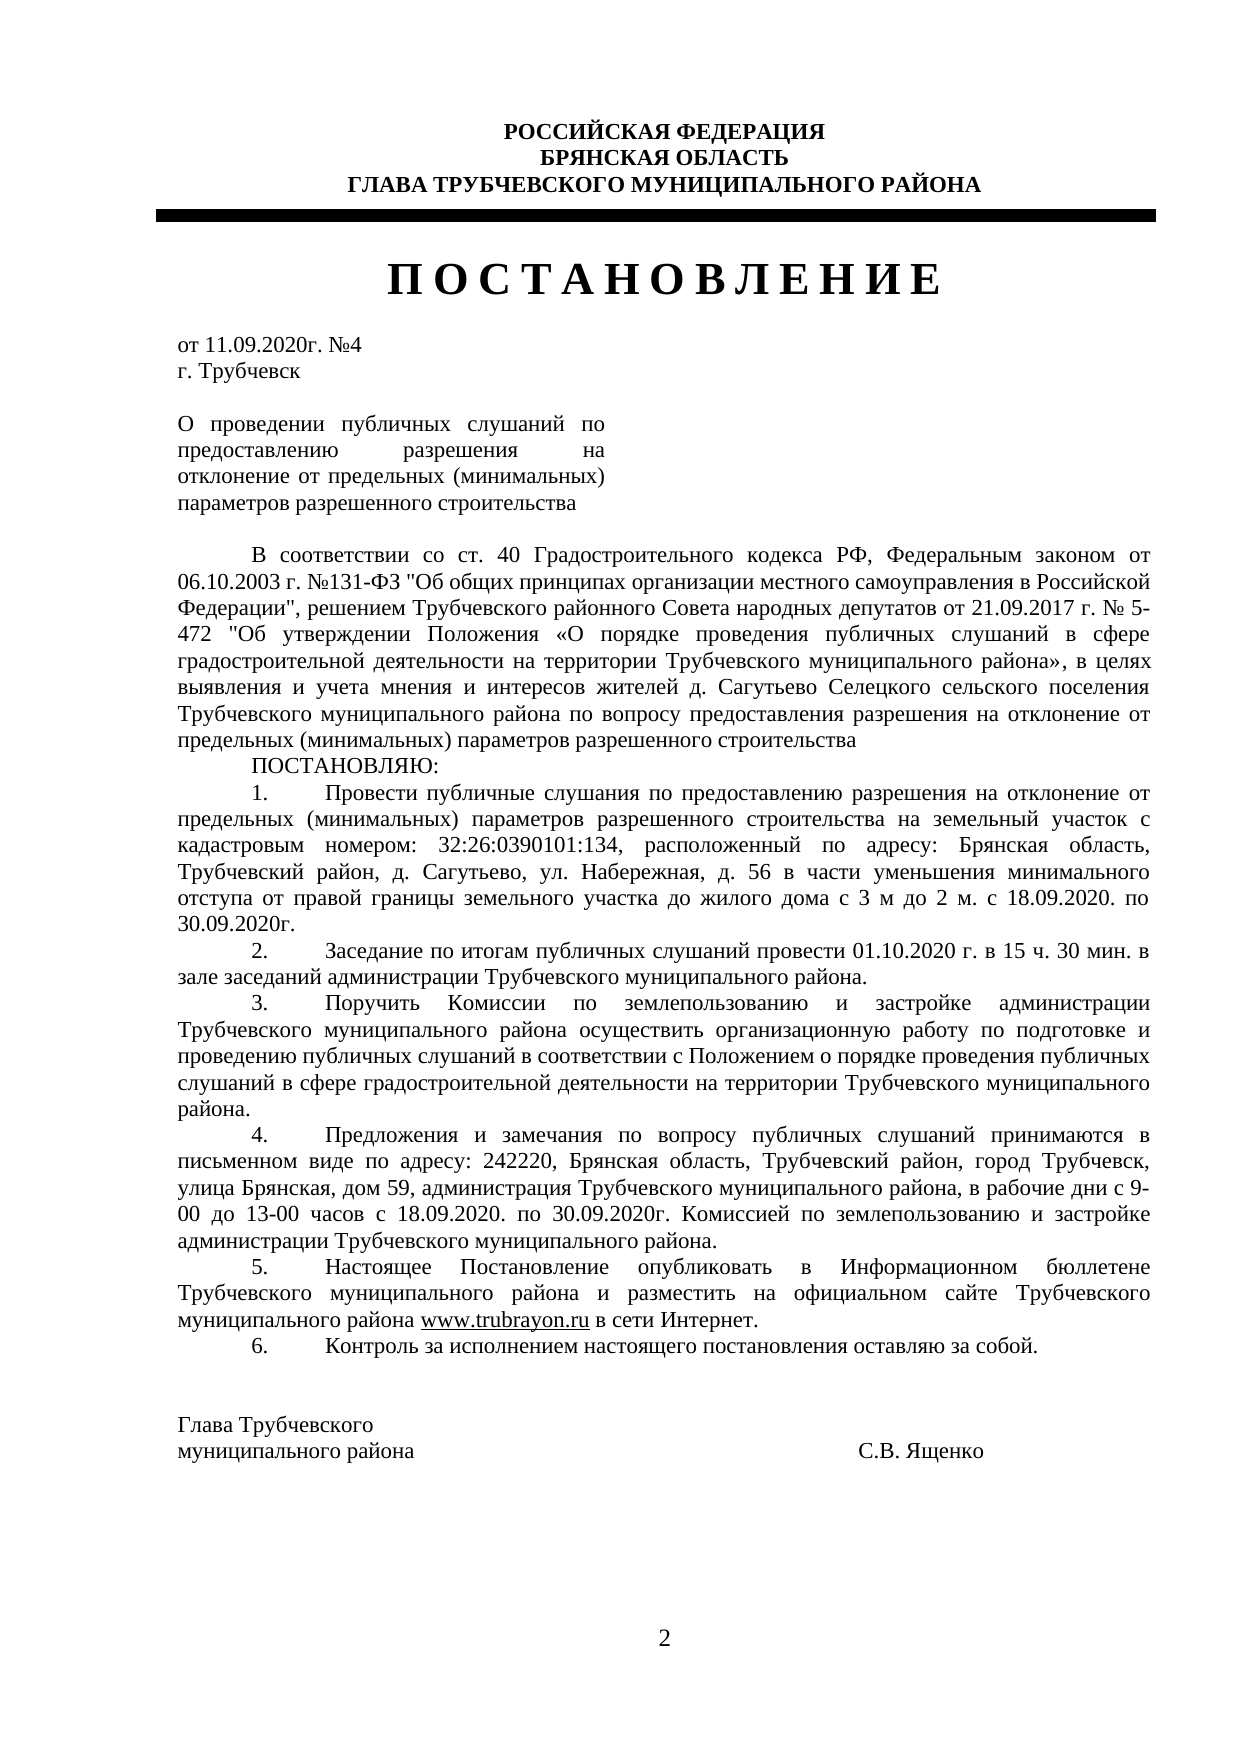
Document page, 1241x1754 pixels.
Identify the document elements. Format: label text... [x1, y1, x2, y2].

text г. Трубчевск [177, 357, 1152, 383]
list Провести публичные слушания по предоставлению разрешения на отклонение от предельных (минимальных) параметров разрешенного строительства на земельный участок с кадастровым номером: 32:26:0390101:134, расположенный по адресу: Брянская область, Трубчевский район, д. Сагутьево, ул. Набережная, д. 56 в части уменьшения минимального отступа от правой границы земельного участка до жилого дома с 3 м до 2 м. с 18.09.2020. по 30.09.2020г. [177, 779, 1152, 937]
text В соответствии со ст. 40 Градостроительного кодекса РФ, Федеральным законом от 06.10.2003 г. №131-ФЗ "Об общих принципах организации местного самоуправления в Российской Федерации", решением Трубчевского районного Совета народных депутатов от 21.09.2017 г. № 5-472 "Об утверждении Положения «О порядке проведения публичных слушаний в сфере градостроительной деятельности на территории Трубчевского муниципального района», в целях выявления и учета мнения и интересов жителей д. Сагутьево Селецкого сельского поселения Трубчевского муниципального района по вопросу предоставления разрешения на отклонение от предельных (минимальных) параметров разрешенного строительства [177, 541, 1152, 752]
list Предложения и замечания по вопросу публичных слушаний принимаются в письменном виде по адресу: 242220, Брянская область, Трубчевский район, город Трубчевск, улица Брянская, дом 59, администрация Трубчевского муниципального района, в рабочие дни с 9-00 до 13-00 часов с 18.09.2020. по 30.09.2020г. Комиссией по землепользованию и застройке администрации Трубчевского муниципального района. [177, 1121, 1152, 1253]
list Поручить Комиссии по землепользованию и застройке администрации Трубчевского муниципального района осуществить организационную работу по подготовке и проведению публичных слушаний в соответствии с Положением о порядке проведения публичных слушаний в сфере градостроительной деятельности на территории Трубчевского муниципального района. [177, 989, 1152, 1121]
text ПОСТАНОВЛЯЮ: [177, 752, 1152, 779]
text РОССИЙСКАЯ ФЕДЕРАЦИЯ [177, 118, 1152, 144]
list Заседание по итогам публичных слушаний провести 01.10.2020 г. в 15 ч. 30 мин. в зале заседаний администрации Трубчевского муниципального района. [177, 937, 1152, 989]
text ГЛАВА ТРУБЧЕВСКОГО МУНИЦИПАЛЬНОГО РАЙОНА [177, 171, 1152, 197]
text от 11.09.2020г. №4 [177, 331, 1152, 357]
list Настоящее Постановление опубликовать в Информационном бюллетене Трубчевского муниципального района и разместить на официальном сайте Трубчевского муниципального района www.trubrayon.ru в сети Интернет. [177, 1253, 1152, 1332]
list Контроль за исполнением настоящего постановления оставляю за собой. [177, 1332, 1152, 1358]
text Глава Трубчевского [177, 1411, 1152, 1437]
text ПОСТАНОВЛЕНИЕ [177, 252, 1152, 304]
text БРЯНСКАЯ ОБЛАСТЬ [177, 144, 1152, 171]
text О проведении публичных слушаний по предоставлению разрешения на отклонение от предельных (минимальных) параметров разрешенного строительства [177, 410, 605, 515]
text муниципального района С.В. Ященко [177, 1437, 1152, 1464]
